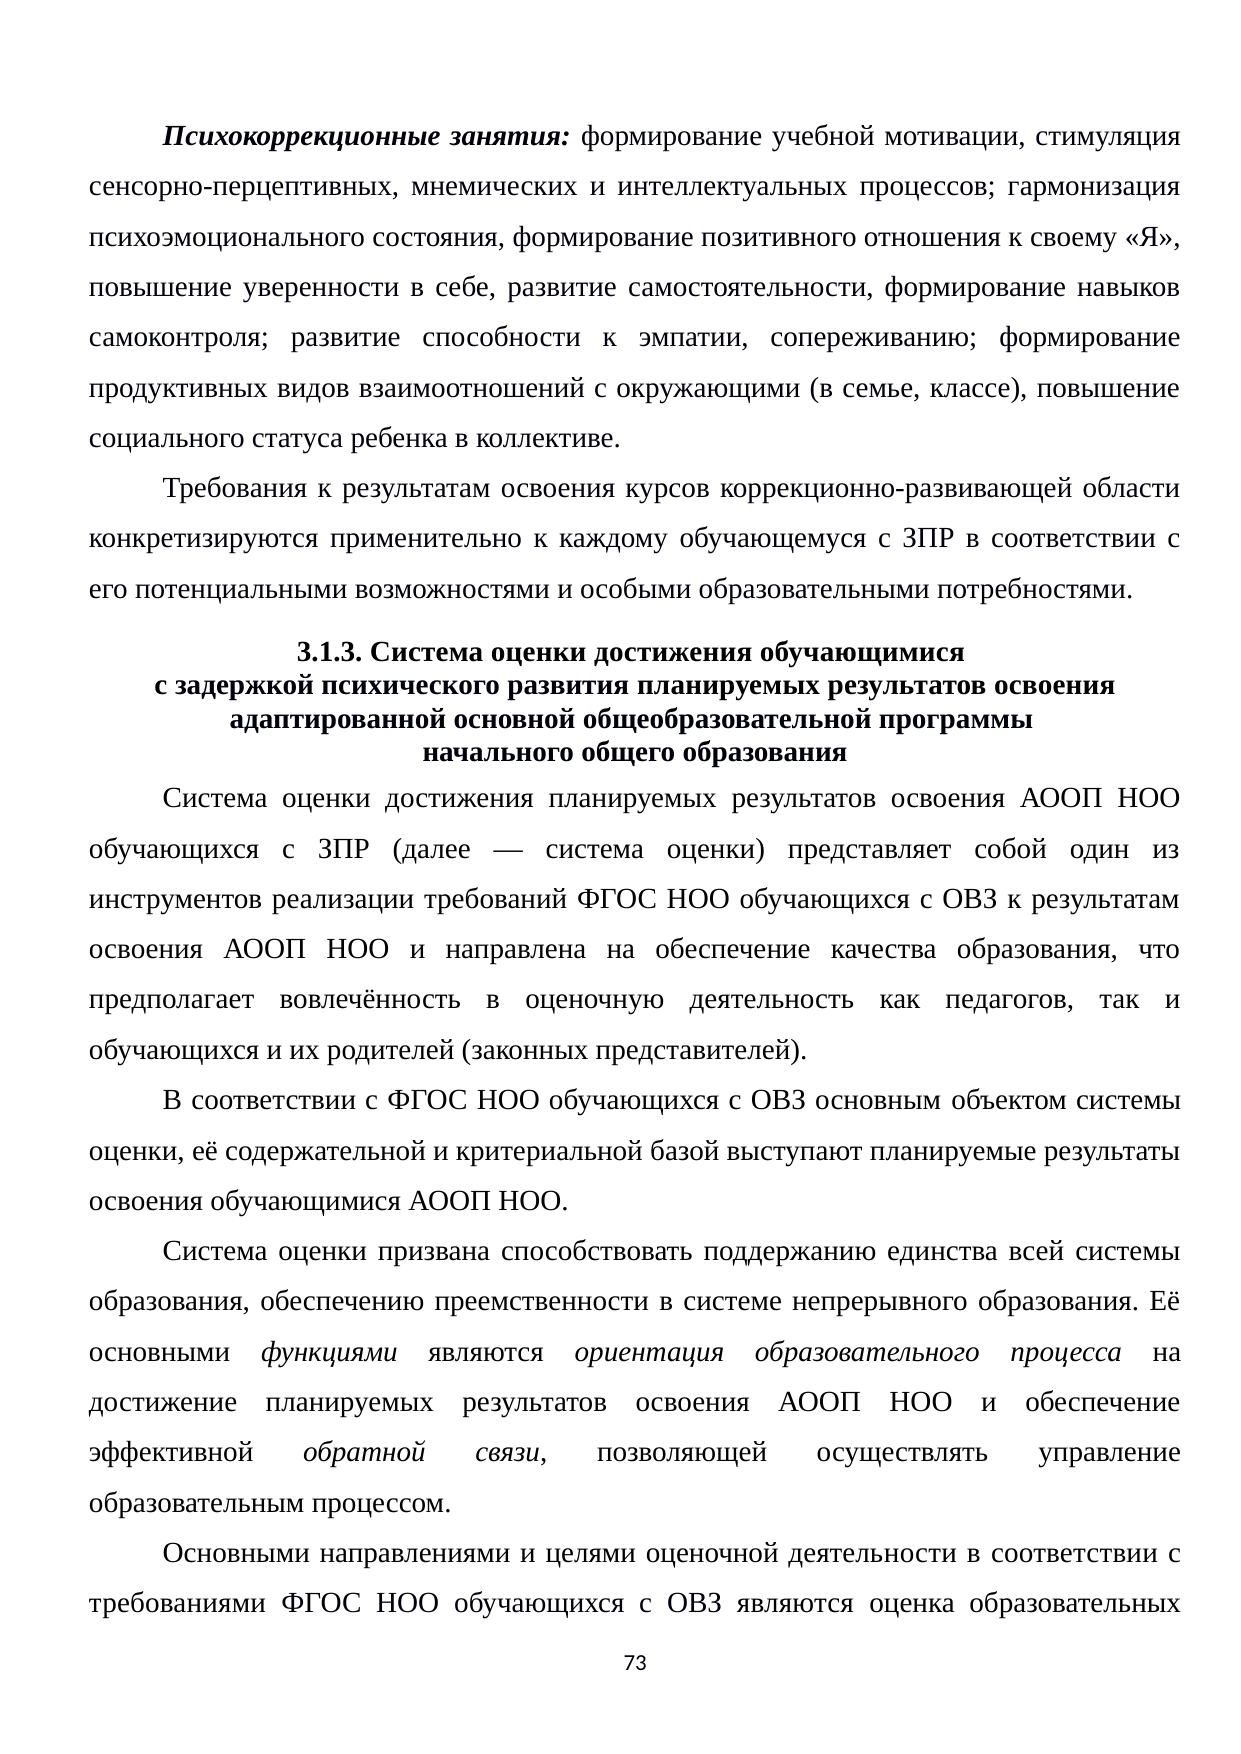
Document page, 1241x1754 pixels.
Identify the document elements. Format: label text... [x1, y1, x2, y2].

text В соответствии с ФГОС НОО обучающихся с ОВЗ основным объектом системы оценки, её содержательной и критериальной базой выступают планируемые результаты освоения обучающимися АООП НОО. [89, 1082, 1181, 1216]
text Психокоррекционные занятия: формирование учебной мотивации, стимуляция сенсорно-перцептивных, мнемических и интеллектуальных процессов; гармонизация психоэмоционального состояния, формирование позитивного отношения к своему «Я», повышение уверенности в себе, развитие самостоятельности, формирование навыков самоконтроля; развитие способности к эмпатии, сопереживанию; формирование продуктивных видов взаимоотношений с окружающими (в семье, классе), повышение социального статуса ребенка в коллективе. [89, 118, 1181, 453]
text Система оценки призвана способствовать поддержанию единства всей системы образования, обеспечению преемственности в системе непрерывного образования. Её основными функциями являются ориентация образовательного процесса на достижение планируемых результатов освоения АООП НОО и обеспечение эффективной обратной связи, позволяющей осуществлять управление образовательным процессом. [89, 1233, 1181, 1518]
text Требования к результатам освоения курсов коррекционно-развивающей области конкретизируются применительно к каждому обучающемуся с ЗПР в соответствии с его потенциальными возможностями и особыми образовательными потребностями. [89, 470, 1181, 604]
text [89, 1535, 1181, 1619]
text Система оценки достижения планируемых результатов освоения АООП НОО обучающихся с ЗПР (далее — система оценки) представляет собой один из инструментов реализации требований ФГОС НОО обучающихся с ОВЗ к результатам освоения АООП НОО и направлена на обеспечение качества образования, что предполагает вовлечённость в оценочную деятельность как педагогов, так и обучающихся и их родителей (законных представителей). [89, 780, 1181, 1066]
text 3.1.3. Система оценки достижения обучающимися с задержкой психического развития планируемых результатов освоения адаптированной основной общеобразовательной программы начального общего образования [89, 634, 1181, 768]
